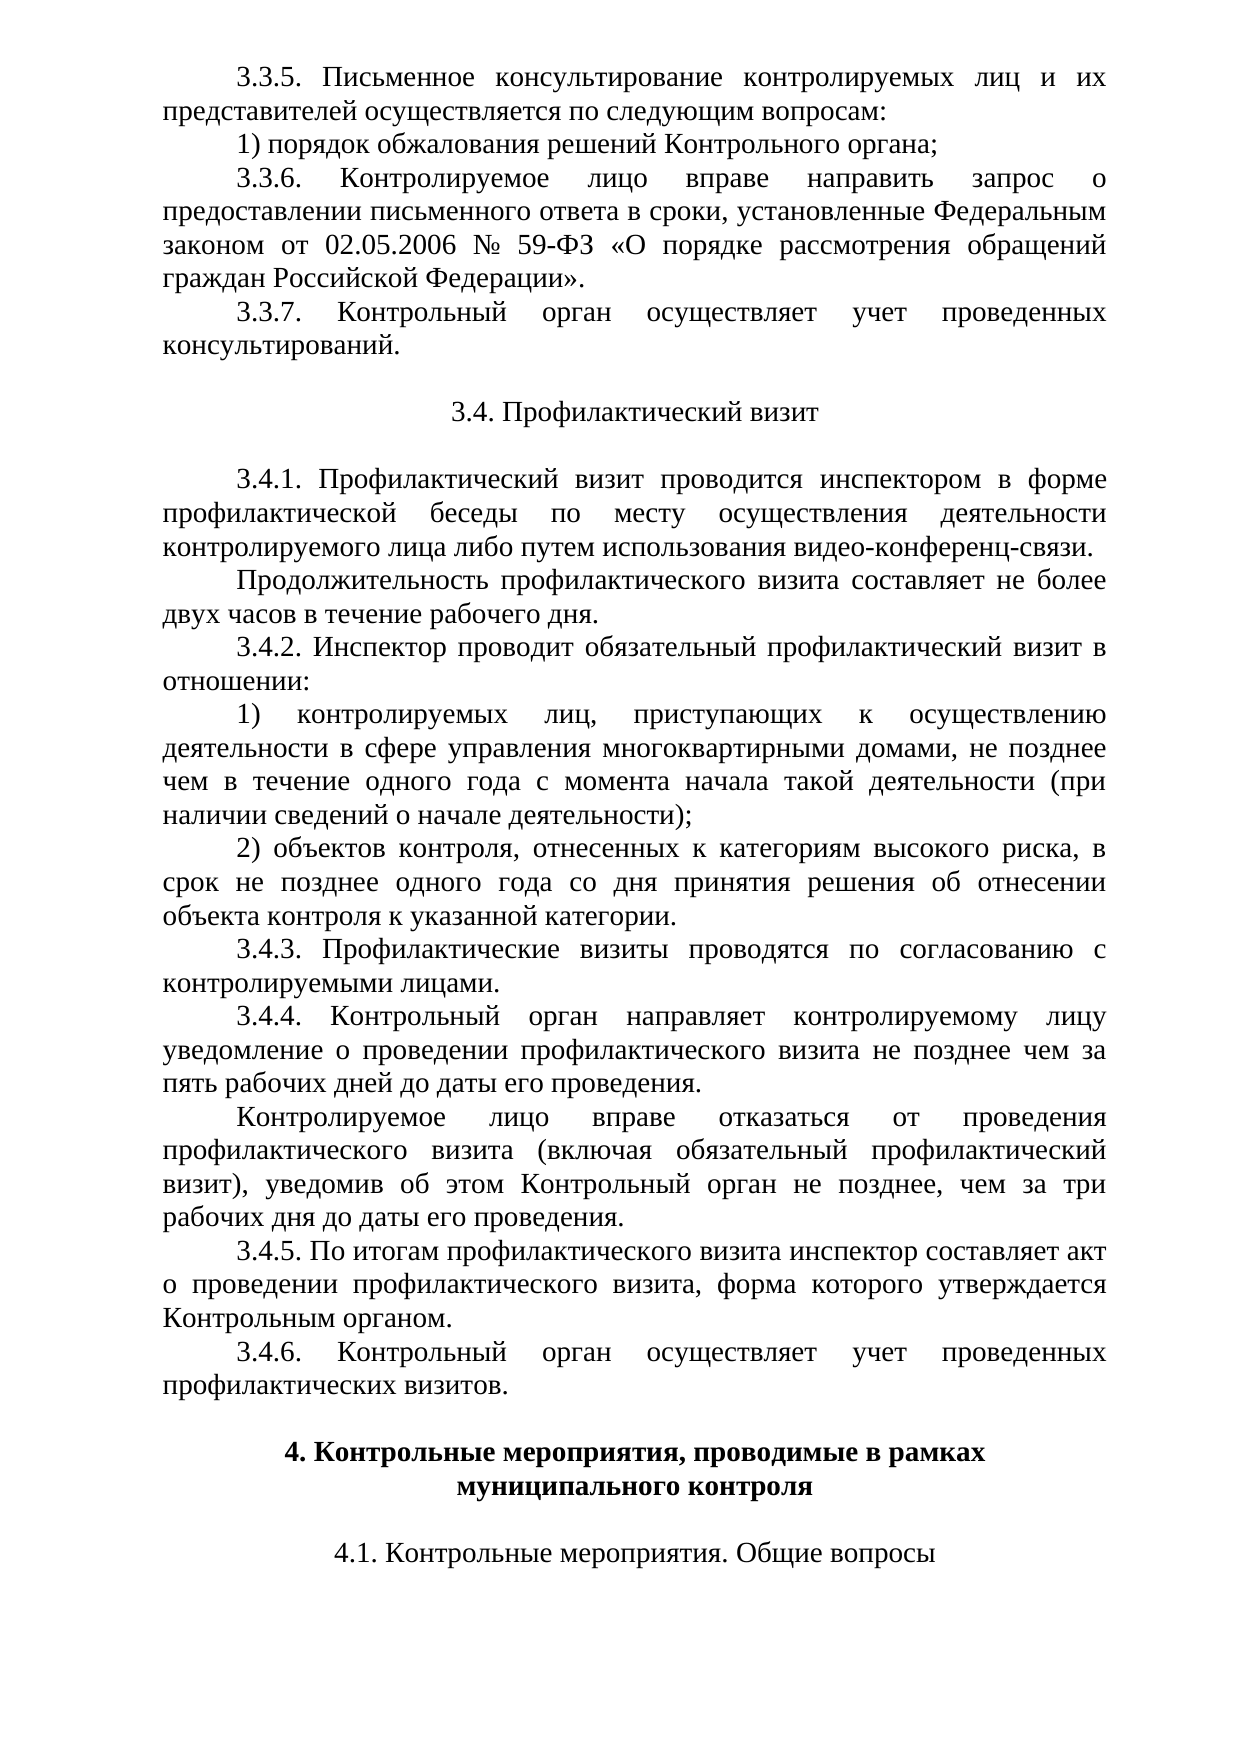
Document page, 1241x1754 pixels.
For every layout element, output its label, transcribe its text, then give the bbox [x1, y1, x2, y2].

text 3.3.5. Письменное консультирование контролируемых лиц и их представителей осуществляется по следующим вопросам: [162, 59, 1107, 126]
text 3.3.7. Контрольный орган осуществляет учет проведенных консультирований. [162, 294, 1107, 361]
text 3.4.6. Контрольный орган осуществляет учет проведенных профилактических визитов. [162, 1334, 1107, 1401]
text 3.4.4. Контрольный орган направляет контролируемому лицу уведомление о проведении профилактического визита не позднее чем за пять рабочих дней до даты его проведения. [162, 998, 1107, 1099]
text 2) объектов контроля, отнесенных к категориям высокого риска, в срок не позднее одного года со дня принятия решения об отнесении объекта контроля к указанной категории. [162, 831, 1107, 931]
text Контролируемое лицо вправе отказаться от проведения профилактического визита (включая обязательный профилактический визит), уведомив об этом Контрольный орган не позднее, чем за три рабочих дня до даты его проведения. [162, 1099, 1107, 1233]
list 4. Контрольные мероприятия, проводимые в рамках [162, 1434, 1107, 1468]
text 3.4.5. По итогам профилактического визита инспектор составляет акт о проведении профилактического визита, форма которого утверждается Контрольным органом. [162, 1233, 1107, 1334]
text Продолжительность профилактического визита составляет не более двух часов в течение рабочего дня. [162, 562, 1107, 629]
text 3.3.6. Контролируемое лицо вправе направить запрос о предоставлении письменного ответа в сроки, установленные Федеральным законом от 02.05.2006 № 59-ФЗ «О порядке рассмотрения обращений граждан Российской Федерации». [162, 160, 1107, 294]
text 3.4.1. Профилактический визит проводится инспектором в форме профилактической беседы по месту осуществления деятельности контролируемого лица либо путем использования видео-конференц-связи. [162, 462, 1107, 562]
list муниципального контроля [162, 1468, 1107, 1501]
text 3.4.3. Профилактические визиты проводятся по согласованию с контролируемыми лицами. [162, 931, 1107, 998]
text 3.4. Профилактический визит [162, 394, 1107, 428]
text 1) порядок обжалования решений Контрольного органа; [162, 126, 1107, 160]
text 3.4.2. Инспектор проводит обязательный профилактический визит в отношении: [162, 629, 1107, 696]
text 1) контролируемых лиц, приступающих к осуществлению деятельности в сфере управления многоквартирными домами, не позднее чем в течение одного года с момента начала такой деятельности (при наличии сведений о начале деятельности); [162, 696, 1107, 831]
text 4.1. Контрольные мероприятия. Общие вопросы [162, 1535, 1107, 1568]
